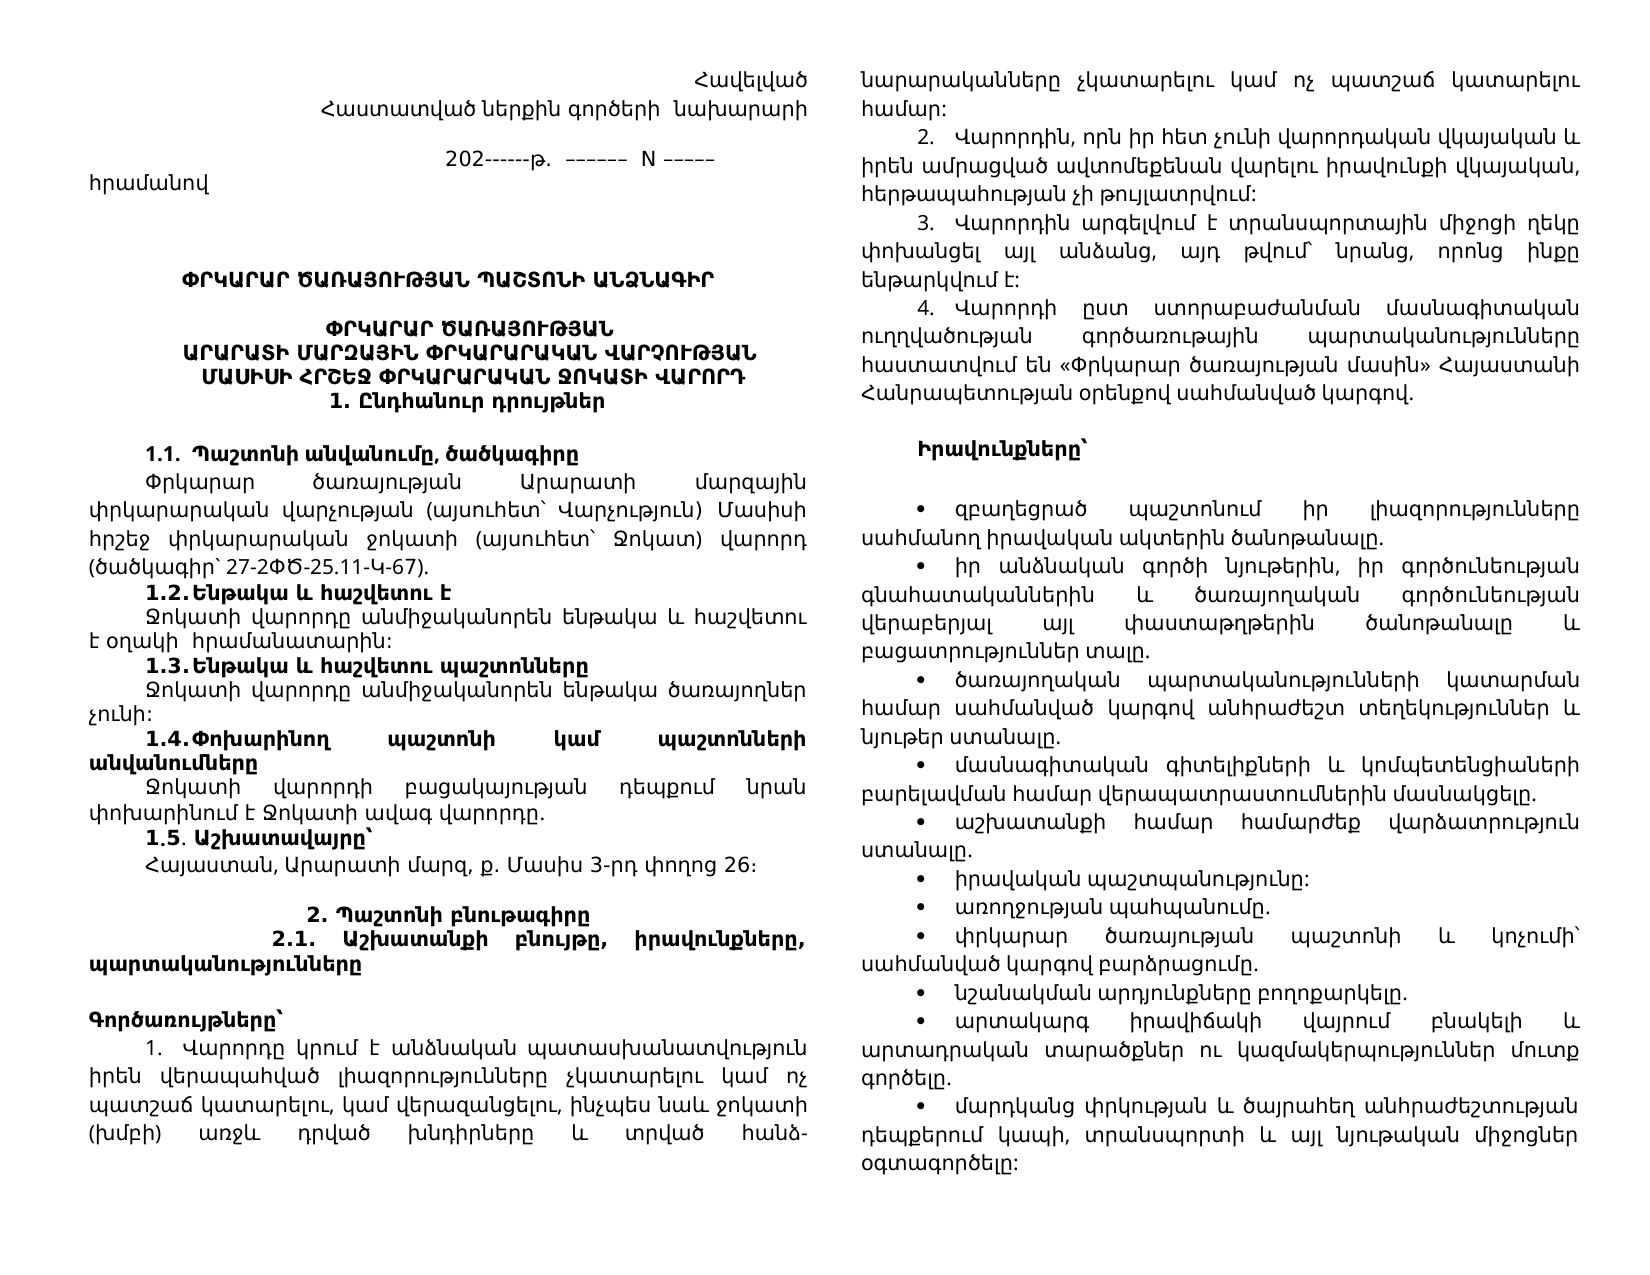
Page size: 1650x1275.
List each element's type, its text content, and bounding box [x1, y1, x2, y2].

text 202------թ. –––––– N ––––– հրամանով [89, 147, 808, 195]
list առողջության պահպանումը. [861, 892, 1580, 921]
list մարդկանց փրկության և ծայրահեղ անհրաժեշտության դեպքերում կապի, տրանսպորտի և այլ նյութական միջոցներ օգտագործելը: [861, 1092, 1579, 1177]
text ՄԱՍԻՍԻ ՀՐՇԵՋ ՓՐԿԱՐԱՐԱԿԱՆ ՋՈԿԱՏԻ ՎԱՐՈՐԴ [89, 365, 807, 389]
text Ջոկատի վարորդը անմիջականորեն ենթակա և հաշվետու է օղակի հրամանատարին: [89, 605, 807, 654]
list Վարորդի ըստ ստորաբաժանման մասնագիտական ուղղվածության գործառութային պարտականությունները հաստատվում են «Փրկարար ծառայության մասին» Հայաստանի Հանրապետության օրենքով սահմանված կարգով. [861, 293, 1580, 407]
text Փրկարար ծառայության Արարատի մարզային փրկարարական վարչության (այսուհետ՝ Վարչություն) Մասիսի հրշեջ փրկարարական ջոկատի (այսուհետ՝ Ջոկատ) վարորդ (ծածկագիր` 27-2ՓԾ-25.11-Կ-67). [89, 467, 807, 581]
list աշխատանքի համար համարժեք վարձատրություն ստանալը. [861, 807, 1580, 864]
text ՓՐԿԱՐԱՐ ԾԱՌԱՅՈՒԹՅԱՆ [89, 317, 807, 341]
list իր անձնական գործի նյութերին, իր գործունեության գնահատականներին և ծառայողական գործունեության վերաբերյալ այլ փաստաթղթերին ծանոթանալը և բացատրություններ տալը. [861, 551, 1580, 665]
list 2. Պաշտոնի բնութագիրը [89, 903, 808, 927]
text Հայաստան, Արարատի մարզ, ք. Մասիս 3-րդ փողոց 26։ [89, 850, 807, 879]
list ծառայողական պարտականությունների կատարման համար սահմանված կարգով անհրաժեշտ տեղեկություններ և նյութեր ստանալը. [861, 665, 1580, 750]
list Վարորդին, որն իր հետ չունի վարորդական վկայական և իրեն ամրացված ավտոմեքենան վարելու իրավունքի վկայական, հերթապահության չի թույլատրվում: [861, 122, 1580, 208]
list Վարորդը կրում է անձնական պատասխանատվություն իրեն վերապահված լիազորությունները չկատարելու կամ ոչ պատշաճ կատարելու, կամ վերազանցելու, ինչպես նաև ջոկատի (խմբի) առջև դրված խնդիրները և տրված հանձնարարականները չկատարելու կամ ոչ պատշաճ կատարելու համար: [89, 1033, 808, 1147]
text Ջոկատի վարորդը անմիջականորեն ենթակա ծառայողներ չունի: [89, 678, 807, 727]
list Ենթակա և հաշվետու է [89, 581, 808, 605]
text 1. Ընդհանուր դրույթներ [126, 389, 808, 414]
list Ենթակա և հաշվետու պաշտոնները [89, 654, 807, 678]
text ԱՐԱՐԱՏԻ ՄԱՐԶԱՅԻՆ ՓՐԿԱՐԱՐԱԿԱՆ ՎԱՐՉՈՒԹՅԱՆ [89, 341, 807, 365]
list Վարորդին արգելվում է տրանսպորտային միջոցի ղեկը փոխանցել այլ անձանց, այդ թվում՝ նրանց, որոնց ինքը ենթարկվում է: [861, 208, 1580, 293]
list արտակարգ իրավիճակի վայրում բնակելի և արտադրական տարածքներ ու կազմակերպություններ մուտք գործելը. [861, 1006, 1580, 1092]
text Գործառույթները՝ [89, 1005, 807, 1033]
list Պաշտոնի անվանումը, ծածկագիրը [89, 439, 807, 467]
text 2.1. Աշխատանքի բնույթը, իրավունքները, պարտականությունները [89, 927, 807, 976]
list նշանակման արդյունքները բողոքարկելը. [861, 978, 1580, 1006]
list փրկարար ծառայության պաշտոնի և կոչումի՝ սահմանված կարգով բարձրացումը. [861, 921, 1580, 978]
list Վարորդը կրում է անձնական պատասխանատվություն իրեն վերապահված լիազորությունները չկատարելու կամ ոչ պատշաճ կատարելու, կամ վերազանցելու, ինչպես նաև ջոկատի (խմբի) առջև դրված խնդիրները և տրված հանձնարարականները չկատարելու կամ ոչ պատշաճ կատարելու համար: [861, 66, 1580, 122]
list մասնագիտական գիտելիքների և կոմպետենցիաների բարելավման համար վերապատրաստումներին մասնակցելը. [861, 750, 1580, 807]
list Փոխարինող պաշտոնի կամ պաշտոնների անվանումները [89, 727, 807, 775]
list իրավական պաշտպանությունը: [861, 864, 1580, 892]
text ՓՐԿԱՐԱՐ ԾԱՌԱՅՈՒԹՅԱՆ ՊԱՇՏՈՆԻ ԱՆՁՆԱԳԻՐ [89, 268, 808, 292]
text 1.5. Աշխատավայրը՝ [89, 825, 807, 850]
text Ջոկատի վարորդի բացակայության դեպքում նրան փոխարինում է Ջոկատի ավագ վարորդը. [89, 775, 807, 825]
text Հավելված [89, 66, 808, 94]
text Իրավունքները՝ [861, 437, 1579, 462]
text Հաստատված ներքին գործերի նախարարի [89, 94, 808, 122]
list զբաղեցրած պաշտոնում իր լիազորությունները սահմանող իրավական ակտերին ծանոթանալը. [861, 494, 1580, 551]
